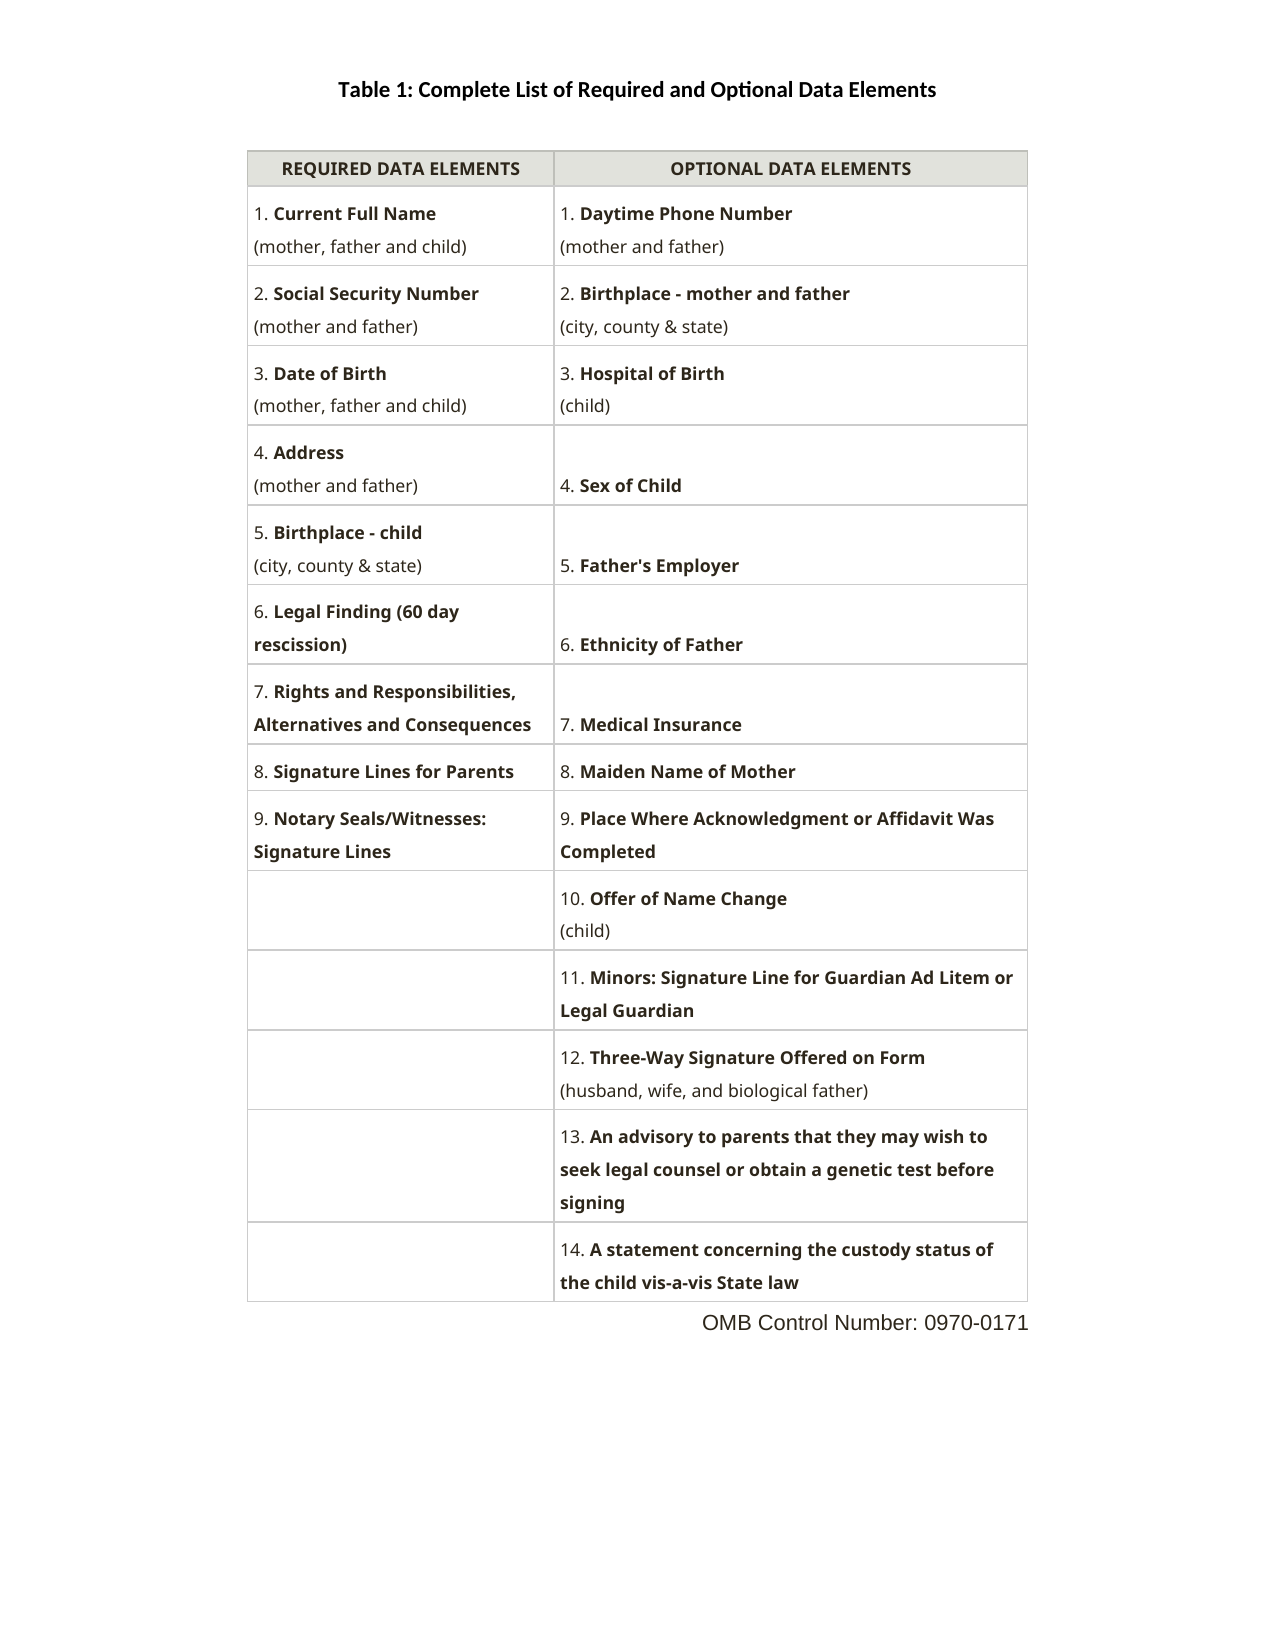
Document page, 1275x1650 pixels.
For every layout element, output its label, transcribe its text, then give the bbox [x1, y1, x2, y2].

table_cell 1. Current Full Name (mother, father and child) [248, 187, 553, 265]
table_cell 2. Birthplace - mother and father (city, county & state) [555, 266, 1027, 344]
table_cell 7. Rights and Responsibilities, Alternatives and Consequences [248, 665, 553, 743]
table_cell [248, 871, 553, 949]
table_cell 4. Sex of Child [555, 426, 1027, 504]
table_cell 9. Place Where Acknowledgment or Affidavit Was Completed [555, 791, 1027, 869]
table_cell 2. Social Security Number (mother and father) [248, 266, 553, 344]
table_header REQUIRED DATA ELEMENTS [248, 152, 553, 185]
table_cell 10. Offer of Name Change (child) [555, 871, 1027, 949]
table_header OPTIONAL DATA ELEMENTS [555, 152, 1027, 185]
table_cell 3. Date of Birth (mother, father and child) [248, 346, 553, 424]
table_cell 11. Minors: Signature Line for Guardian Ad Litem or Legal Guardian [555, 951, 1027, 1029]
table_cell 6. Legal Finding (60 day rescission) [248, 585, 553, 663]
table_cell [248, 1110, 553, 1221]
table_cell 14. A statement concerning the custody status of the child vis-a-vis State law [555, 1223, 1027, 1301]
table_cell 8. Maiden Name of Mother [555, 745, 1027, 790]
table_cell 12. Three-Way Signature Offered on Form (husband, wife, and biological father) [555, 1031, 1027, 1108]
table_cell [248, 951, 553, 1029]
table_cell 5. Birthplace - child (city, county & state) [248, 506, 553, 583]
text OMB Control Number: 0970-0171 [150, 1302, 1125, 1335]
table_cell 13. An advisory to parents that they may wish to seek legal counsel or obtain a genetic test before signing [555, 1110, 1027, 1221]
table_cell [248, 1223, 553, 1301]
table_cell 7. Medical Insurance [555, 665, 1027, 743]
table_cell 1. Daytime Phone Number (mother and father) [555, 187, 1027, 265]
table_cell [248, 1031, 553, 1108]
table_cell 6. Ethnicity of Father [555, 585, 1027, 663]
table_cell 3. Hospital of Birth (child) [555, 346, 1027, 424]
table_cell 4. Address (mother and father) [248, 426, 553, 504]
table_cell 9. Notary Seals/Witnesses: Signature Lines [248, 791, 553, 869]
table_cell 5. Father's Employer [555, 506, 1027, 583]
table_cell 8. Signature Lines for Parents [248, 745, 553, 790]
